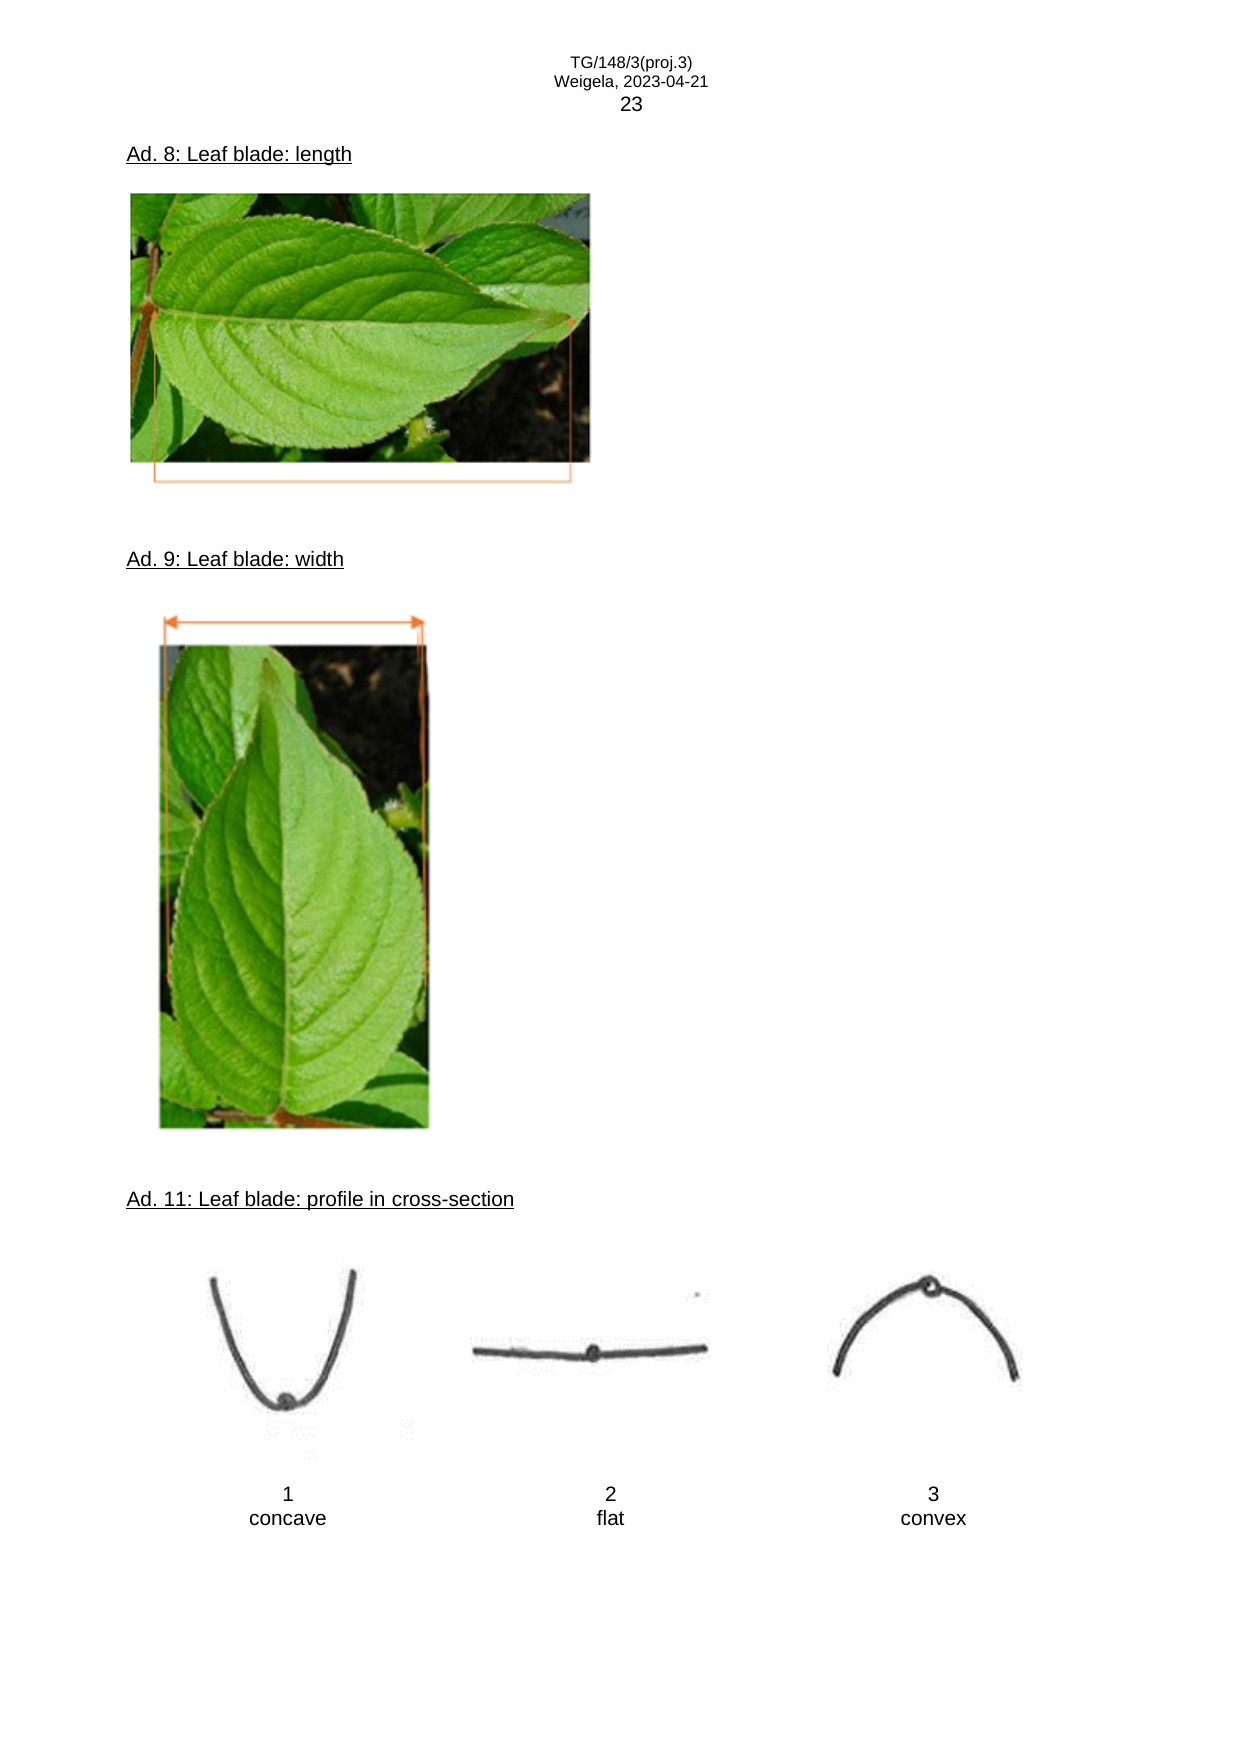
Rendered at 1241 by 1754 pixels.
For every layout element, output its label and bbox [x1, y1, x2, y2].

picture [126, 189, 596, 499]
picture [126, 570, 450, 1163]
table_cell [118, 1187, 1104, 1674]
picture [779, 1234, 1088, 1421]
picture [130, 1234, 446, 1483]
table_header [118, 142, 1104, 1187]
picture [449, 1234, 772, 1460]
